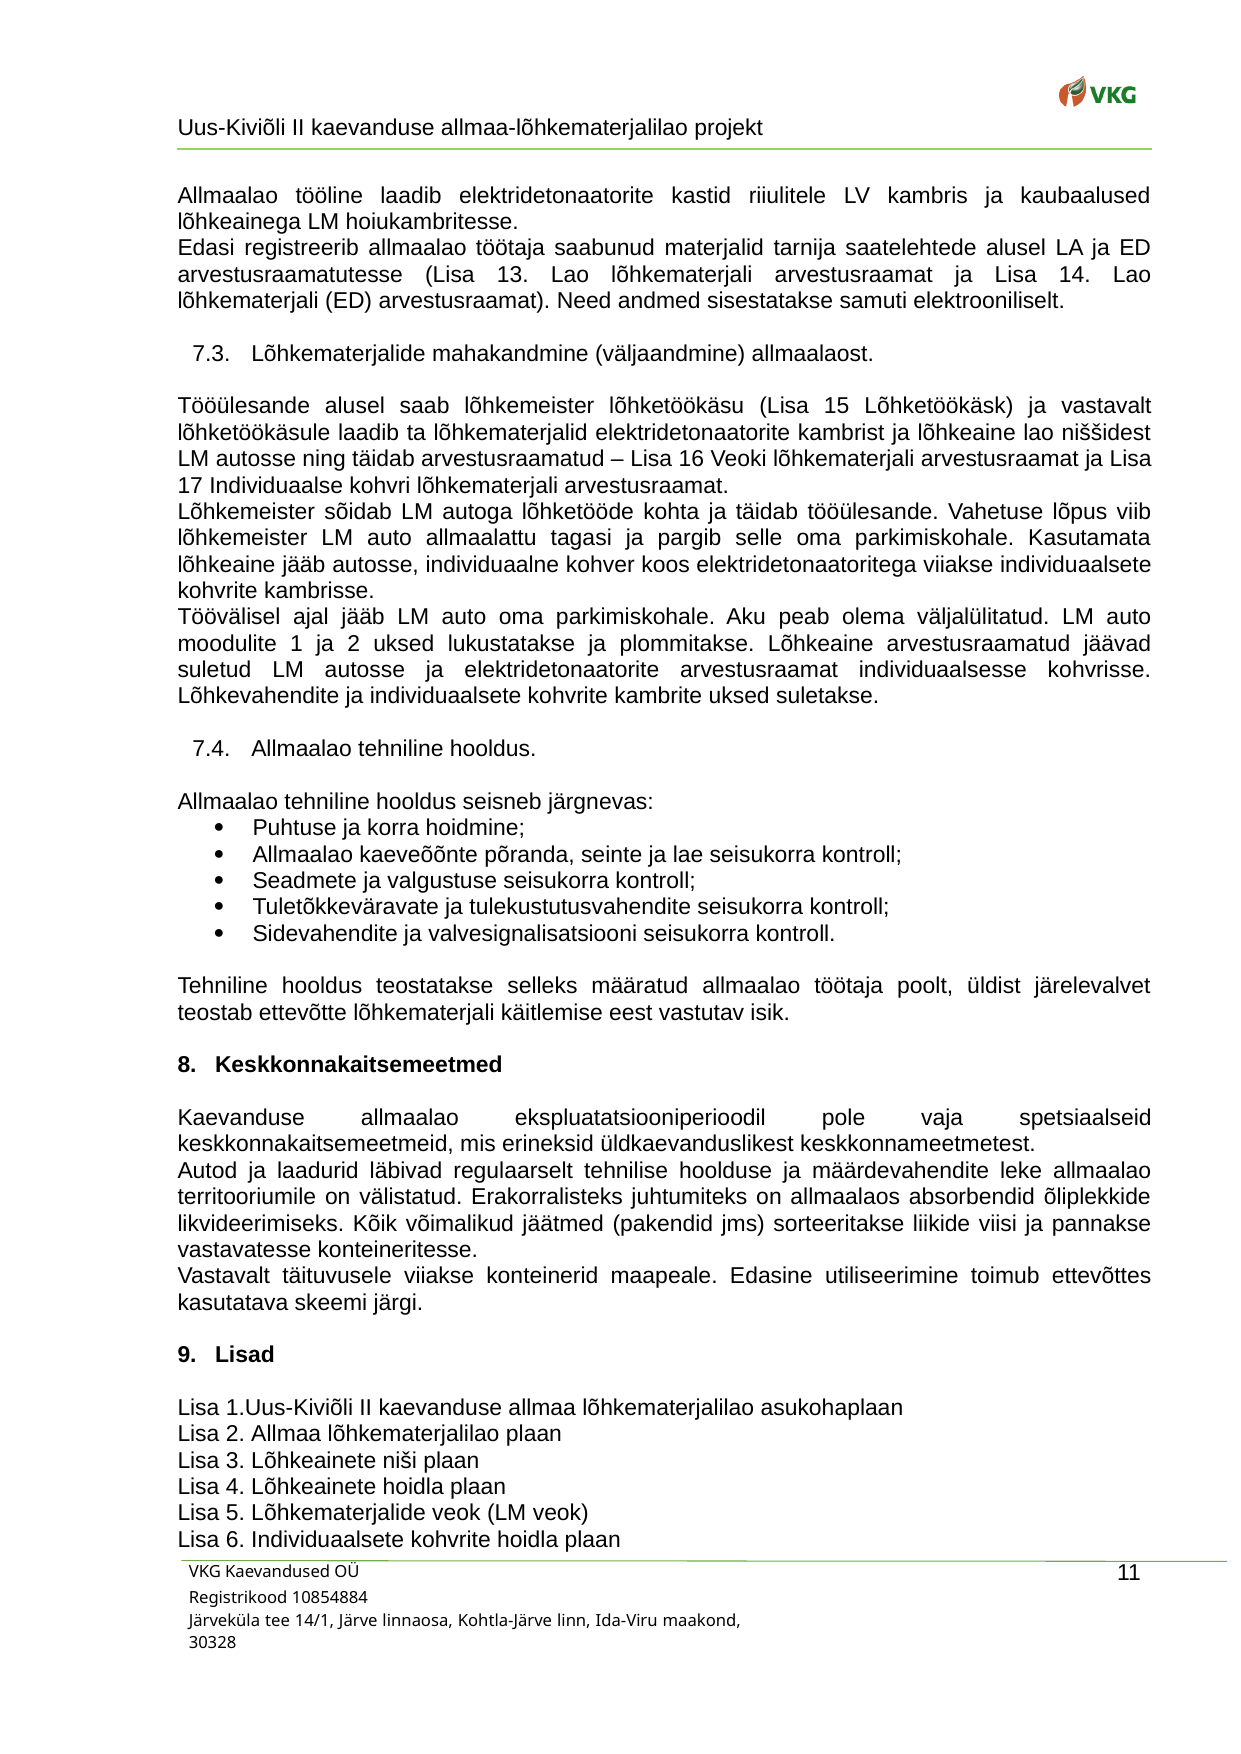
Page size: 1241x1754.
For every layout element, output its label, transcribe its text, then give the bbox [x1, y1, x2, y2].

text Kaevanduse allmaalao ekspluatatsiooniperioodil pole vaja spetsiaalseid keskkonnakaitsemeetmeid, mis erineksid üldkaevanduslikest keskkonnameetmetest. [177, 1104, 1152, 1157]
subtitle Lõhkematerjalide mahakandmine (väljaandmine) allmaalaost. [192, 340, 1152, 366]
text Edasi registreerib allmaalao töötaja saabunud materjalid tarnija saatelehtede alusel LA ja ED arvestusraamatutesse (Lisa 13. Lao lõhkematerjali arvestusraamat ja Lisa 14. Lao lõhkematerjali (ED) arvestusraamat). Need andmed sisestatakse samuti elektrooniliselt. [177, 234, 1152, 313]
text Allmaalao tööline laadib elektridetonaatorite kastid riiulitele LV kambris ja kaubaalused lõhkeainega LM hoiukambritesse. [177, 182, 1152, 234]
text Lisa 3. Lõhkeainete niši plaan [177, 1447, 1152, 1473]
text Lisa 4. Lõhkeainete hoidla plaan [177, 1473, 1152, 1499]
text Lõhkemeister sõidab LM autoga lõhketööde kohta ja täidab tööülesande. Vahetuse lõpus viib lõhkemeister LM auto allmaalattu tagasi ja pargib selle oma parkimiskohale. Kasutamata lõhkeaine jääb autosse, individuaalne kohver koos elektridetonaatoritega viiakse individuaalsete kohvrite kambrisse. [177, 498, 1152, 603]
text Tööülesande alusel saab lõhkemeister lõhketöökäsu (Lisa 15 Lõhketöökäsk) ja vastavalt lõhketöökäsule laadib ta lõhkematerjalid elektridetonaatorite kambrist ja lõhkeaine lao niššidest LM autosse ning täidab arvestusraamatud – Lisa 16 Veoki lõhkematerjali arvestusraamat ja Lisa 17 Individuaalse kohvri lõhkematerjali arvestusraamat. [177, 392, 1152, 498]
text Autod ja laadurid läbivad regulaarselt tehnilise hoolduse ja määrdevahendite leke allmaalao territooriumile on välistatud. Erakorralisteks juhtumiteks on allmaalaos absorbendid õliplekkide likvideerimiseks. Kõik võimalikud jäätmed (pakendid jms) sorteeritakse liikide viisi ja pannakse vastavatesse konteineritesse. [177, 1157, 1152, 1262]
list Tuletõkkeväravate ja tulekustutusvahendite seisukorra kontroll; [215, 893, 1152, 919]
text Lisa 5. Lõhkematerjalide veok (LM veok) [177, 1499, 1152, 1526]
text Lisa 2. Allmaa lõhkematerjalilao plaan [177, 1420, 1152, 1447]
picture [1055, 73, 1152, 114]
list Puhtuse ja korra hoidmine; [215, 814, 1152, 841]
list Sidevahendite ja valvesignalisatsiooni seisukorra kontroll. [215, 919, 1152, 946]
subtitle Keskkonnakaitsemeetmed [177, 1051, 1152, 1078]
text Vastavalt täituvusele viiakse konteinerid maapeale. Edasine utiliseerimine toimub ettevõttes kasutatava skeemi järgi. [177, 1262, 1152, 1315]
subtitle Lisad [177, 1341, 1152, 1368]
text Allmaalao tehniline hooldus seisneb järgnevas: [177, 788, 1152, 814]
text Lisa 1.Uus-Kiviõli II kaevanduse allmaa lõhkematerjalilao asukohaplaan [177, 1394, 1152, 1420]
subtitle Allmaalao tehniline hooldus. [192, 735, 1152, 761]
text Töövälisel ajal jääb LM auto oma parkimiskohale. Aku peab olema väljalülitatud. LM auto moodulite 1 ja 2 uksed lukustatakse ja plommitakse. Lõhkeaine arvestusraamatud jäävad suletud LM autosse ja elektridetonaatorite arvestusraamat individuaalsesse kohvrisse. Lõhkevahendite ja individuaalsete kohvrite kambrite uksed suletakse. [177, 603, 1152, 709]
text Lisa 6. Individuaalsete kohvrite hoidla plaan [177, 1526, 1152, 1552]
list Seadmete ja valgustuse seisukorra kontroll; [215, 867, 1152, 893]
list Allmaalao kaeveõõnte põranda, seinte ja lae seisukorra kontroll; [215, 841, 1152, 867]
text Tehniline hooldus teostatakse selleks määratud allmaalao töötaja poolt, üldist järelevalvet teostab ettevõtte lõhkematerjali käitlemise eest vastutav isik. [177, 972, 1152, 1025]
